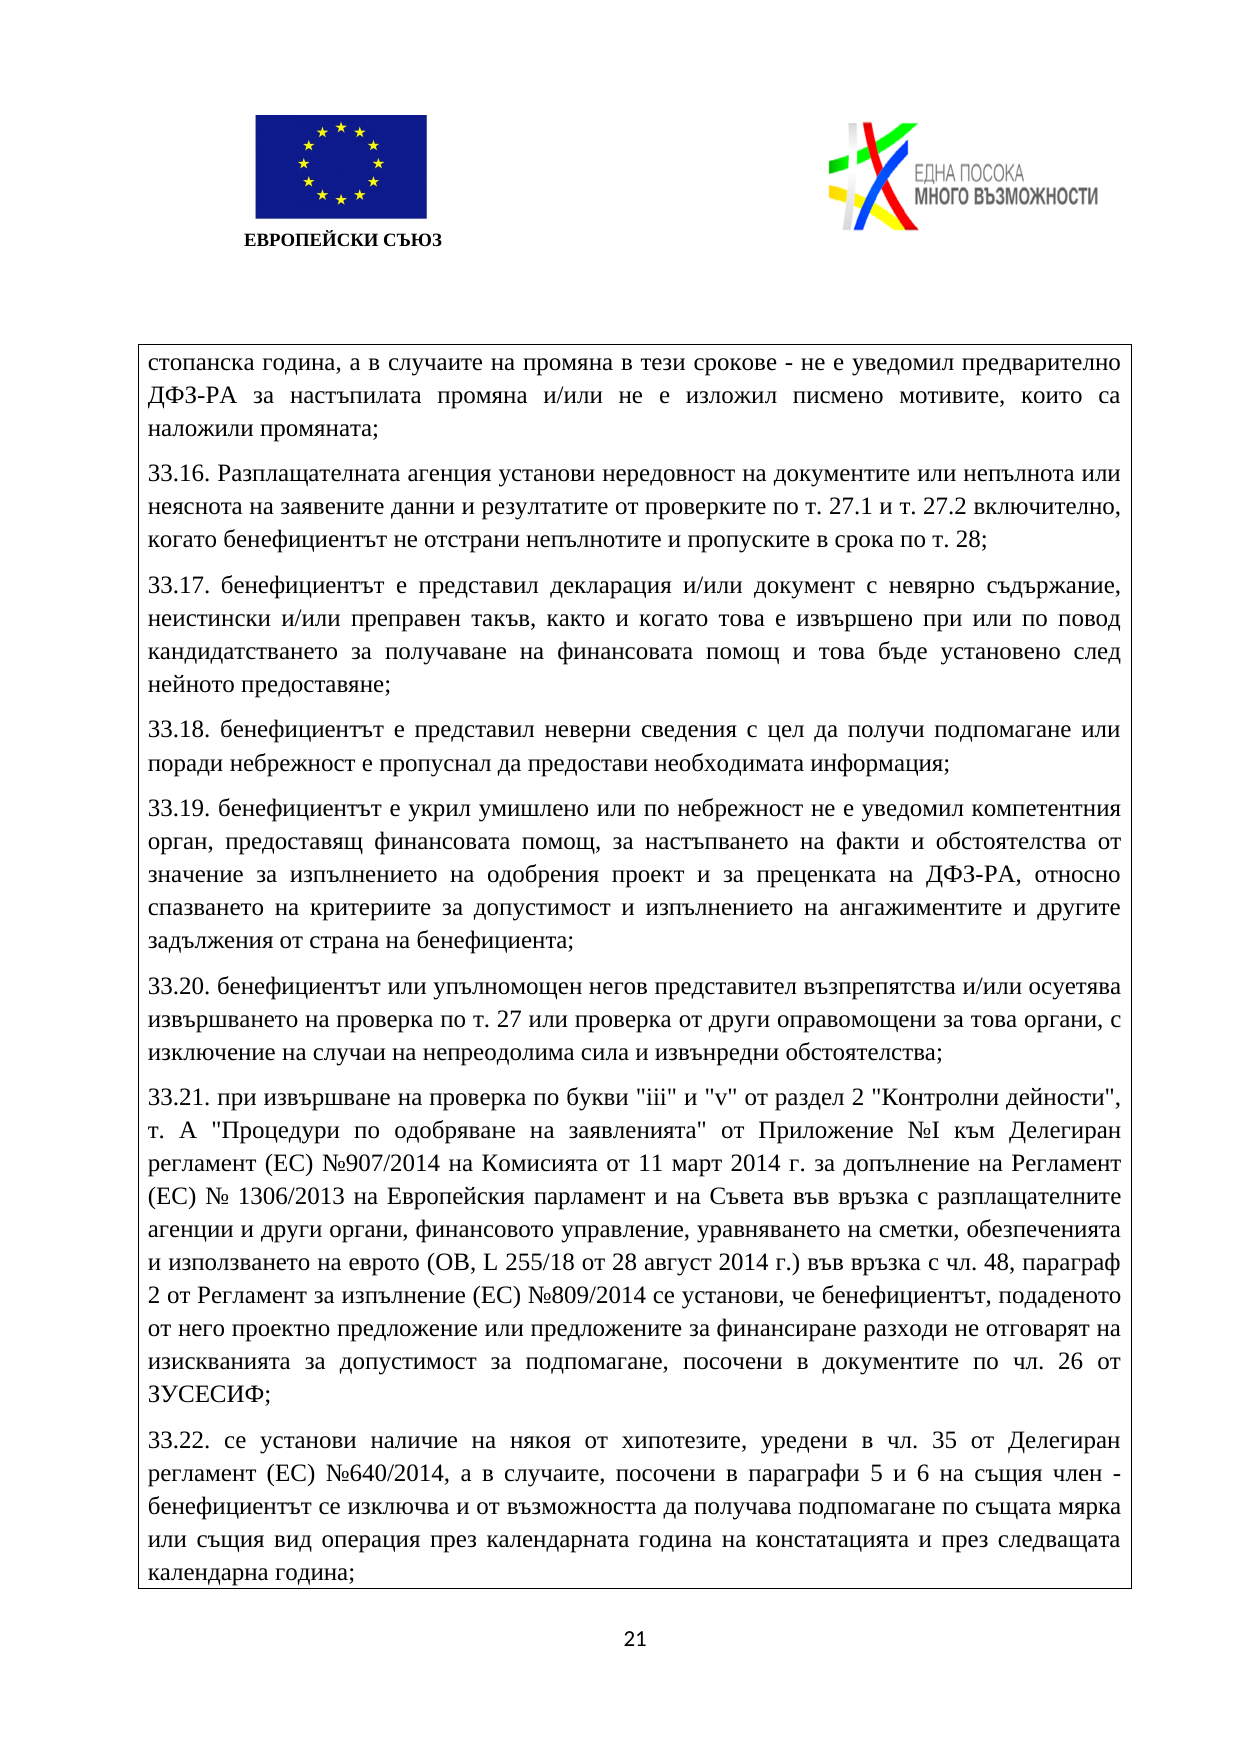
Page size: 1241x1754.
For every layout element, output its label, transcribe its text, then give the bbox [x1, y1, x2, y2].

picture [252, 115, 430, 222]
text 33.19. бенефициентът е укрил умишлено или по небрежност не е уведомил компетентния орган, предоставящ финансовата помощ, за настъпването на факти и обстоятелства от значение за изпълнението на одобрения проект и за преценката на ДФЗ-РА, относно спазването на критериите за допустимост и изпълнението на ангажиментите и другите задължения от страна на бенефициента; [139, 790, 1131, 954]
text 33.16. Разплащателната агенция установи нередовност на документите или непълнота или неяснота на заявените данни и резултатите от проверките по т. 27.1 и т. 27.2 включително, когато бенефициентът не отстрани непълнотите и пропуските в срока по т. 28; [139, 455, 1131, 553]
text 33.22. се установи наличие на някоя от хипотезите, уредени в чл. 35 от Делегиран регламент (ЕС) №640/2014, а в случаите, посочени в параграфи 5 и 6 на същия член - бенефициентът се изключва и от възможността да получава подпомагане по същата мярка или същия вид операция през календарната година на констатацията и през следващата календарна година; [139, 1422, 1131, 1588]
text 33.17. бенефициентът е представил декларация и/или документ с невярно съдържание, неистински и/или преправен такъв, както и когато това е извършено при или по повод кандидатстването за получаване на финансовата помощ и това бъде установено след нейното предоставяне; [139, 567, 1131, 698]
text 33.21. при извършване на проверка по букви "iii" и "v" от раздел 2 "Контролни дейности", т. А "Процедури по одобряване на заявленията" от Приложение №I към Делегиран регламент (ЕС) №907/2014 на Комисията от 11 март 2014 г. за допълнение на Регламент (ЕС) № 1306/2013 на Европейския парламент и на Съвета във връзка с разплащателните агенции и други органи, финансовото управление, уравняването на сметки, обезпеченията и използването на еврото (ОВ, L 255/18 от 28 август 2014 г.) във връзка с чл. 48, параграф 2 от Регламент за изпълнение (ЕС) №809/2014 се установи, че бенефициентът, подаденото от него проектно предложение или предложените за финансиране разходи не отговарят на изискванията за допустимост за подпомагане, посочени в документите по чл. 26 от ЗУСЕСИФ; [139, 1079, 1131, 1408]
picture [821, 118, 1101, 233]
text 33.20. бенефициентът или упълномощен негов представител възпрепятства и/или осуетява извършването на проверка по т. 27 или проверка от други оправомощени за това органи, с изключение на случаи на непреодолима сила и извънредни обстоятелства; [139, 968, 1131, 1066]
text 33.18. бенефициентът е представил неверни сведения с цел да получи подпомагане или поради небрежност е пропуснал да предостави необходимата информация; [139, 711, 1131, 776]
